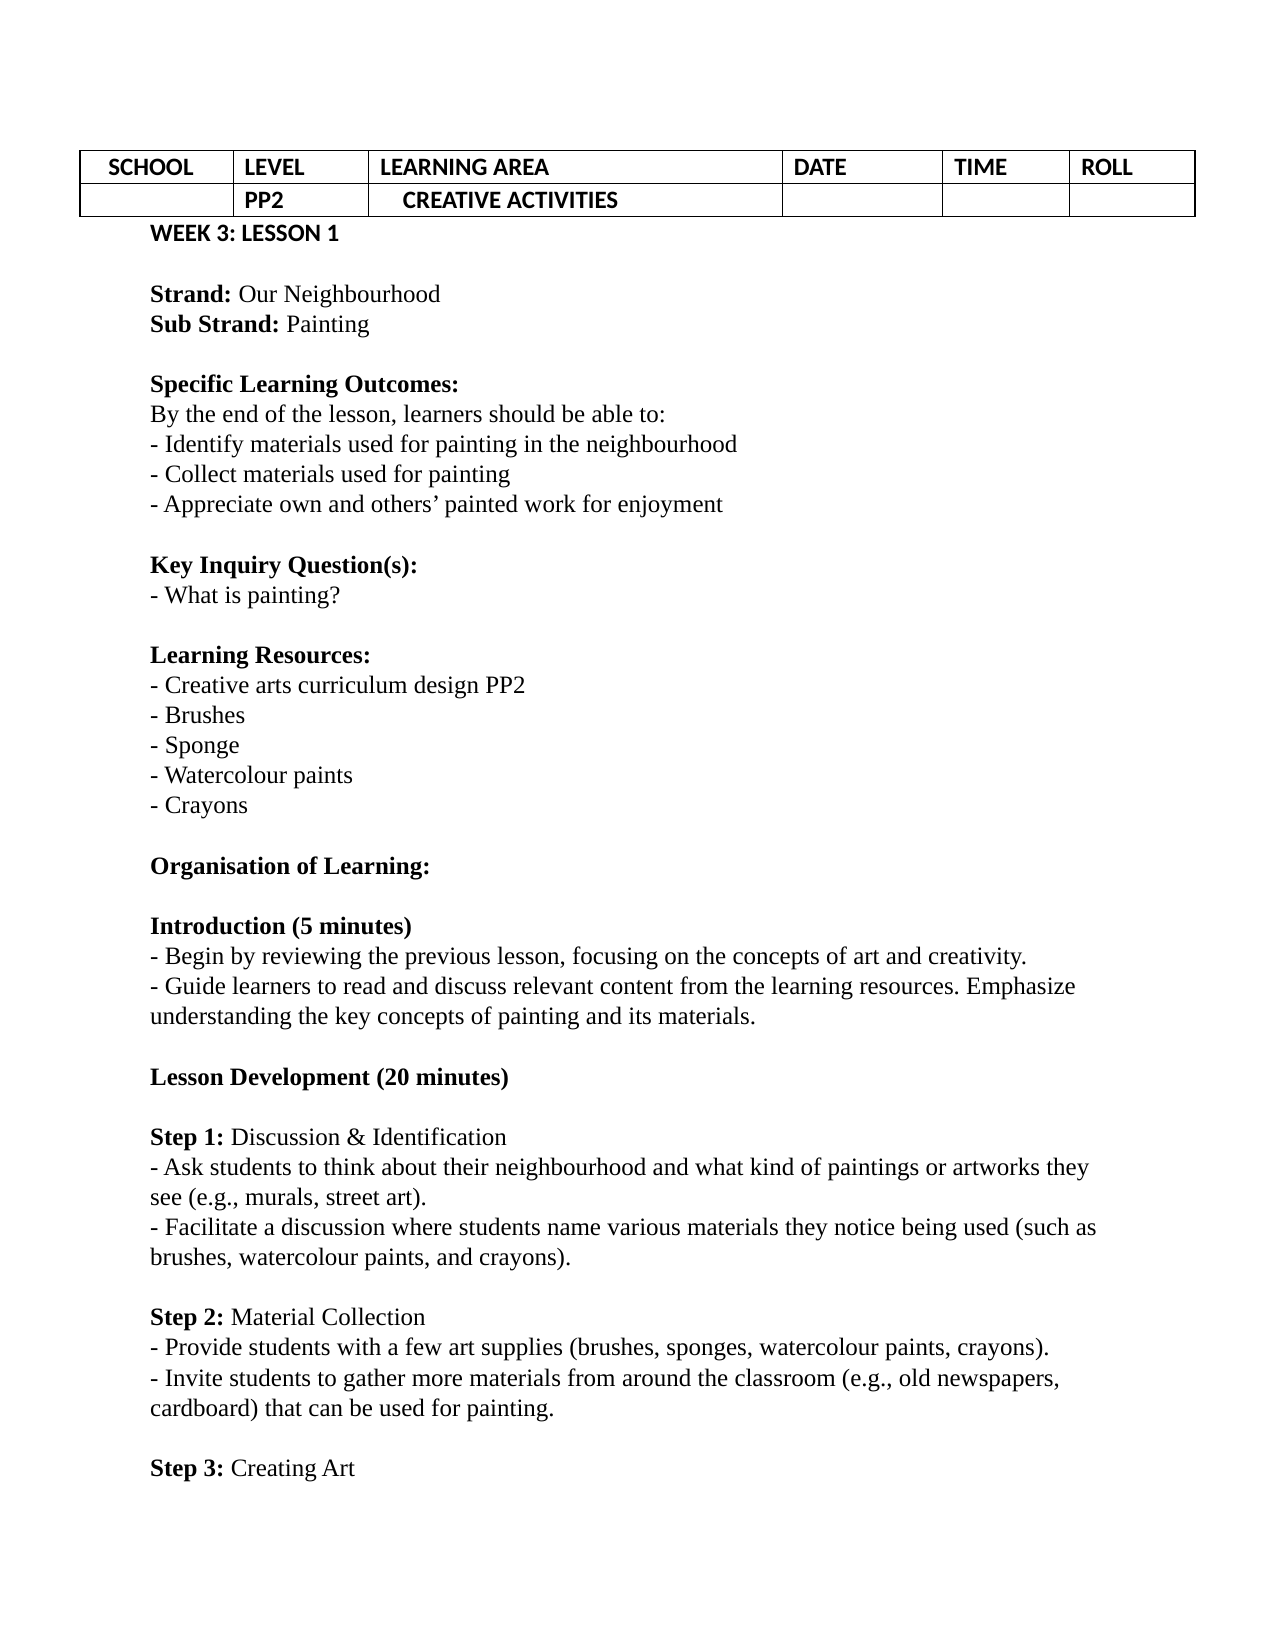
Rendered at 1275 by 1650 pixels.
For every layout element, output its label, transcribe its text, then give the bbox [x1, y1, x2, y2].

text Step 1: Discussion & Identification [150, 1122, 1125, 1151]
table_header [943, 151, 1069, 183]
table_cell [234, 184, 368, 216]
text - Appreciate own and others’ painted work for enjoyment [150, 489, 1125, 518]
text - Facilitate a discussion where students name various materials they notice being used (such as brushes, watercolour paints, and crayons). [150, 1212, 1125, 1271]
text - Identify materials used for painting in the neighbourhood [150, 429, 1125, 458]
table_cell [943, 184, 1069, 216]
text - Collect materials used for painting [150, 459, 1125, 488]
text Step 3: Creating Art [150, 1453, 1125, 1482]
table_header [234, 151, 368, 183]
text Specific Learning Outcomes: [150, 369, 1125, 398]
text - Provide students with a few art supplies (brushes, sponges, watercolour paints, crayons). [150, 1332, 1125, 1361]
text Sub Strand: Painting [150, 309, 1125, 338]
text - Watercolour paints [150, 761, 1125, 789]
text - What is painting? [150, 580, 1125, 609]
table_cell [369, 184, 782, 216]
text - Brushes [150, 700, 1125, 729]
text - Creative arts curriculum design PP2 [150, 670, 1125, 699]
text - Begin by reviewing the previous lesson, focusing on the concepts of art and creativity. [150, 941, 1125, 970]
text Organisation of Learning: [150, 851, 1125, 879]
text Introduction (5 minutes) [150, 911, 1125, 940]
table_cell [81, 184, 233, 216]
text Learning Resources: [150, 640, 1125, 669]
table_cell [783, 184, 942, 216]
text Step 2: Material Collection [150, 1302, 1125, 1331]
text WEEK 3: LESSON 1 [150, 217, 1125, 247]
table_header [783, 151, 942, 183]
text By the end of the lesson, learners should be able to: [150, 399, 1125, 428]
text Lesson Development (20 minutes) [150, 1062, 1125, 1090]
text - Sponge [150, 730, 1125, 759]
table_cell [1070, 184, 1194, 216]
text Strand: Our Neighbourhood [150, 279, 1125, 308]
text - Crayons [150, 791, 1125, 819]
text - Ask students to think about their neighbourhood and what kind of paintings or artworks they see (e.g., murals, street art). [150, 1152, 1125, 1211]
text Key Inquiry Question(s): [150, 550, 1125, 578]
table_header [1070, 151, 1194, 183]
text - Guide learners to read and discuss relevant content from the learning resources. Emphasize understanding the key concepts of painting and its materials. [150, 971, 1125, 1030]
text - Invite students to gather more materials from around the classroom (e.g., old newspapers, cardboard) that can be used for painting. [150, 1363, 1125, 1421]
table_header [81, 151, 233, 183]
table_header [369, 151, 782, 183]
